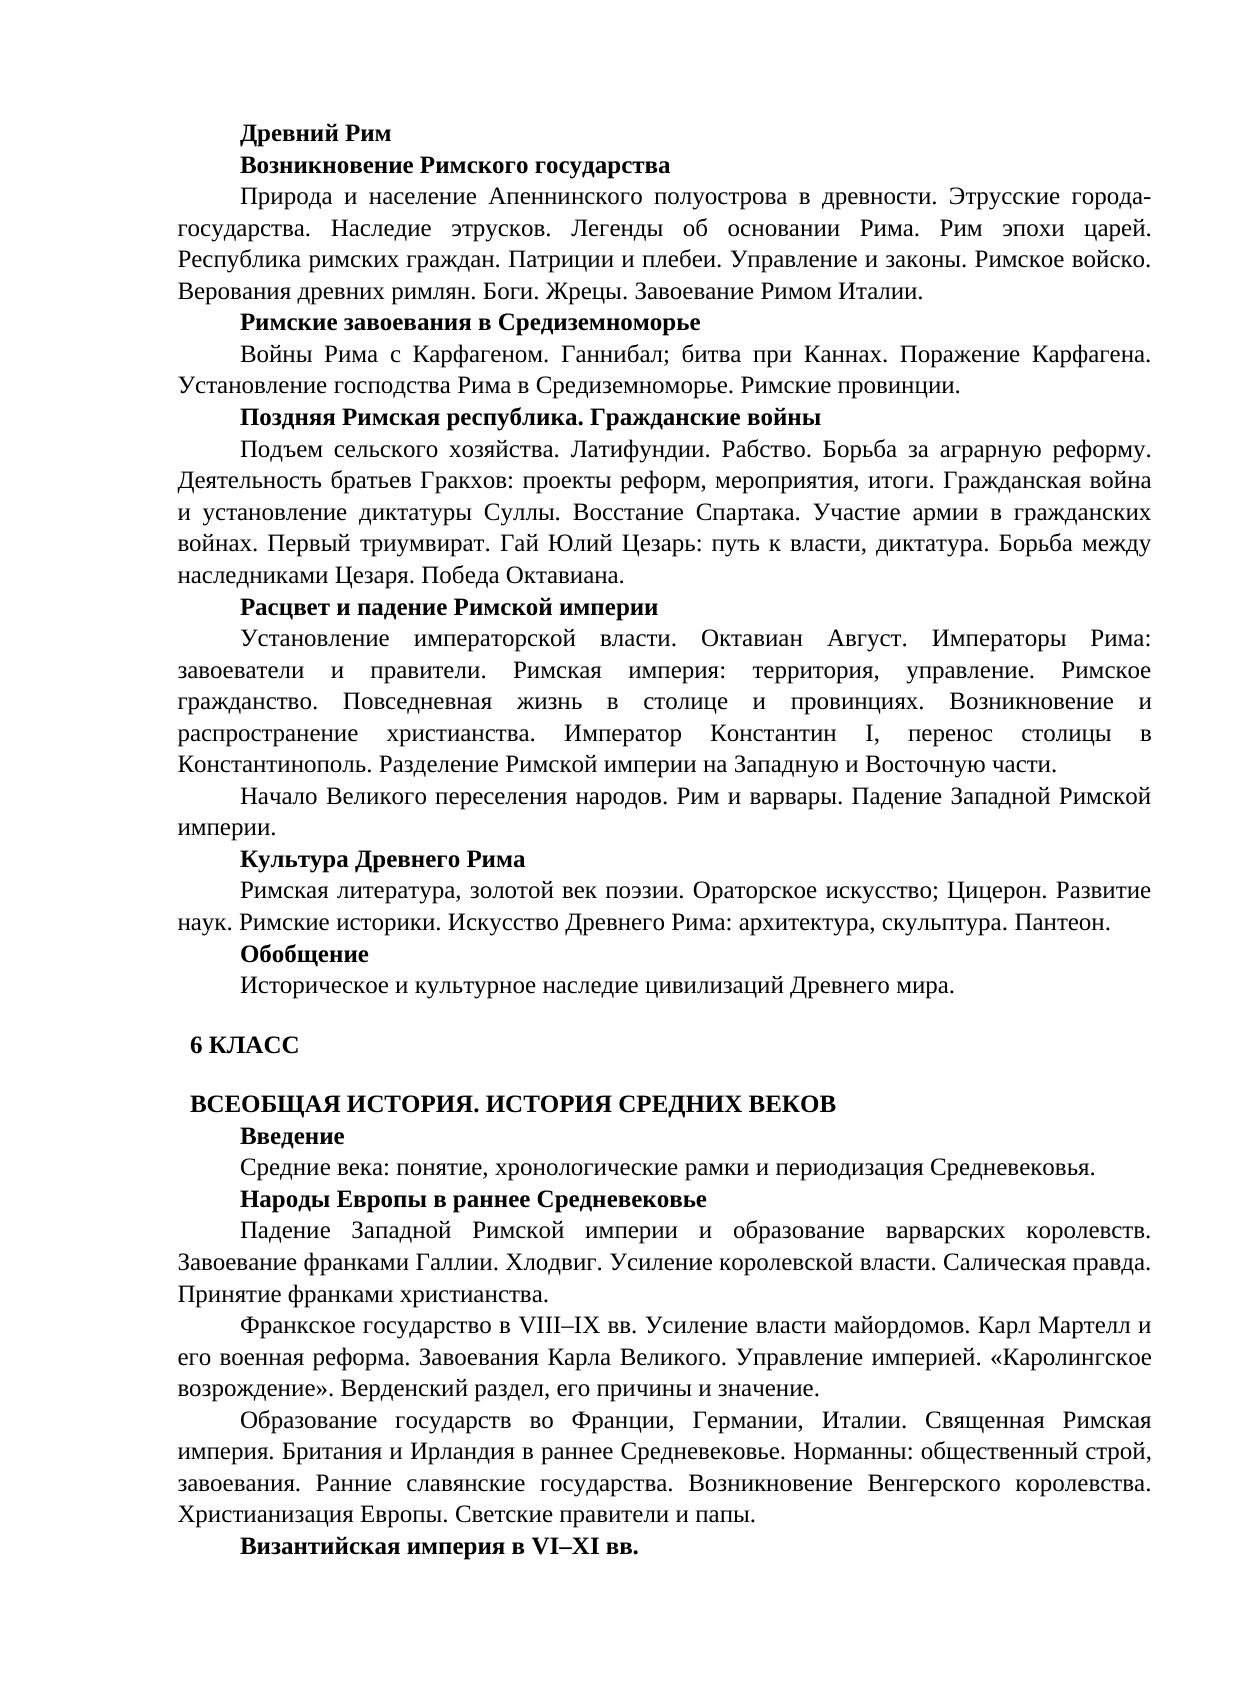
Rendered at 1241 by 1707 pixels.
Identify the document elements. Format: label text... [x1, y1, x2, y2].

text Франкское государство в VIII–IX вв. Усиление власти майордомов. Карл Мартелл и его военная реформа. Завоевания Карла Великого. Управление империей. «Каролингское возрождение». Верденский раздел, его причины и значение. [177, 1310, 1152, 1402]
text Поздняя Римская республика. Гражданские войны [177, 402, 1152, 431]
text Начало Великого переселения народов. Рим и варвары. Падение Западной Римской империи. [177, 781, 1152, 841]
text Византийская империя в VI–ХI вв. [177, 1531, 1152, 1560]
text Войны Рима с Карфагеном. Ганнибал; битва при Каннах. Поражение Карфагена. Установление господства Рима в Средиземноморье. Римские провинции. [177, 339, 1152, 399]
text Возникновение Римского государства [177, 150, 1152, 178]
text Римские завоевания в Средиземноморье [177, 307, 1152, 336]
text Историческое и культурное наследие цивилизаций Древнего мира. [177, 970, 1152, 999]
text Установление императорской власти. Октавиан Август. Императоры Рима: завоеватели и правители. Римская империя: территория, управление. Римское гражданство. Повседневная жизнь в столице и провинциях. Возникновение и распространение христианства. Император Константин I, перенос столицы в Константинополь. Разделение Римской империи на Западную и Восточную части. [177, 623, 1152, 778]
text Подъем сельского хозяйства. Латифундии. Рабство. Борьба за аграрную реформу. Деятельность братьев Гракхов: проекты реформ, мероприятия, итоги. Гражданская война и установление диктатуры Суллы. Восстание Спартака. Участие армии в гражданских войнах. Первый триумвират. Гай Юлий Цезарь: путь к власти, диктатура. Борьба между наследниками Цезаря. Победа Октавиана. [177, 434, 1152, 589]
text Древний Рим [177, 118, 1152, 147]
text Народы Европы в раннее Средневековье [177, 1184, 1152, 1213]
text Природа и население Апеннинского полуострова в древности. Этрусские города-государства. Наследие этрусков. Легенды об основании Рима. Рим эпохи царей. Республика римских граждан. Патриции и плебеи. Управление и законы. Римское войско. Верования древних римлян. Боги. Жрецы. Завоевание Римом Италии. [177, 181, 1152, 305]
text Расцвет и падение Римской империи [177, 592, 1152, 620]
text Образование государств во Франции, Германии, Италии. Священная Римская империя. Британия и Ирландия в раннее Средневековье. Норманны: общественный строй, завоевания. Ранние славянские государства. Возникновение Венгерского королевства. Христианизация Европы. Светские правители и папы. [177, 1405, 1152, 1528]
text Культура Древнего Рима [177, 844, 1152, 873]
text Падение Западной Римской империи и образование варварских королевств. Завоевание франками Галлии. Хлодвиг. Усиление королевской власти. Салическая правда. Принятие франками христианства. [177, 1216, 1152, 1307]
text Введение [177, 1121, 1152, 1149]
text Средние века: понятие, хронологические рамки и периодизация Средневековья. [177, 1152, 1152, 1181]
text Обобщение [177, 939, 1152, 967]
text 6 КЛАСС [190, 1030, 1152, 1058]
text Римская литература, золотой век поэзии. Ораторское искусство; Цицерон. Развитие наук. Римские историки. Искусство Древнего Рима: архитектура, скульптура. Пантеон. [177, 876, 1152, 936]
text ВСЕОБЩАЯ ИСТОРИЯ. ИСТОРИЯ СРЕДНИХ ВЕКОВ [190, 1089, 1152, 1118]
